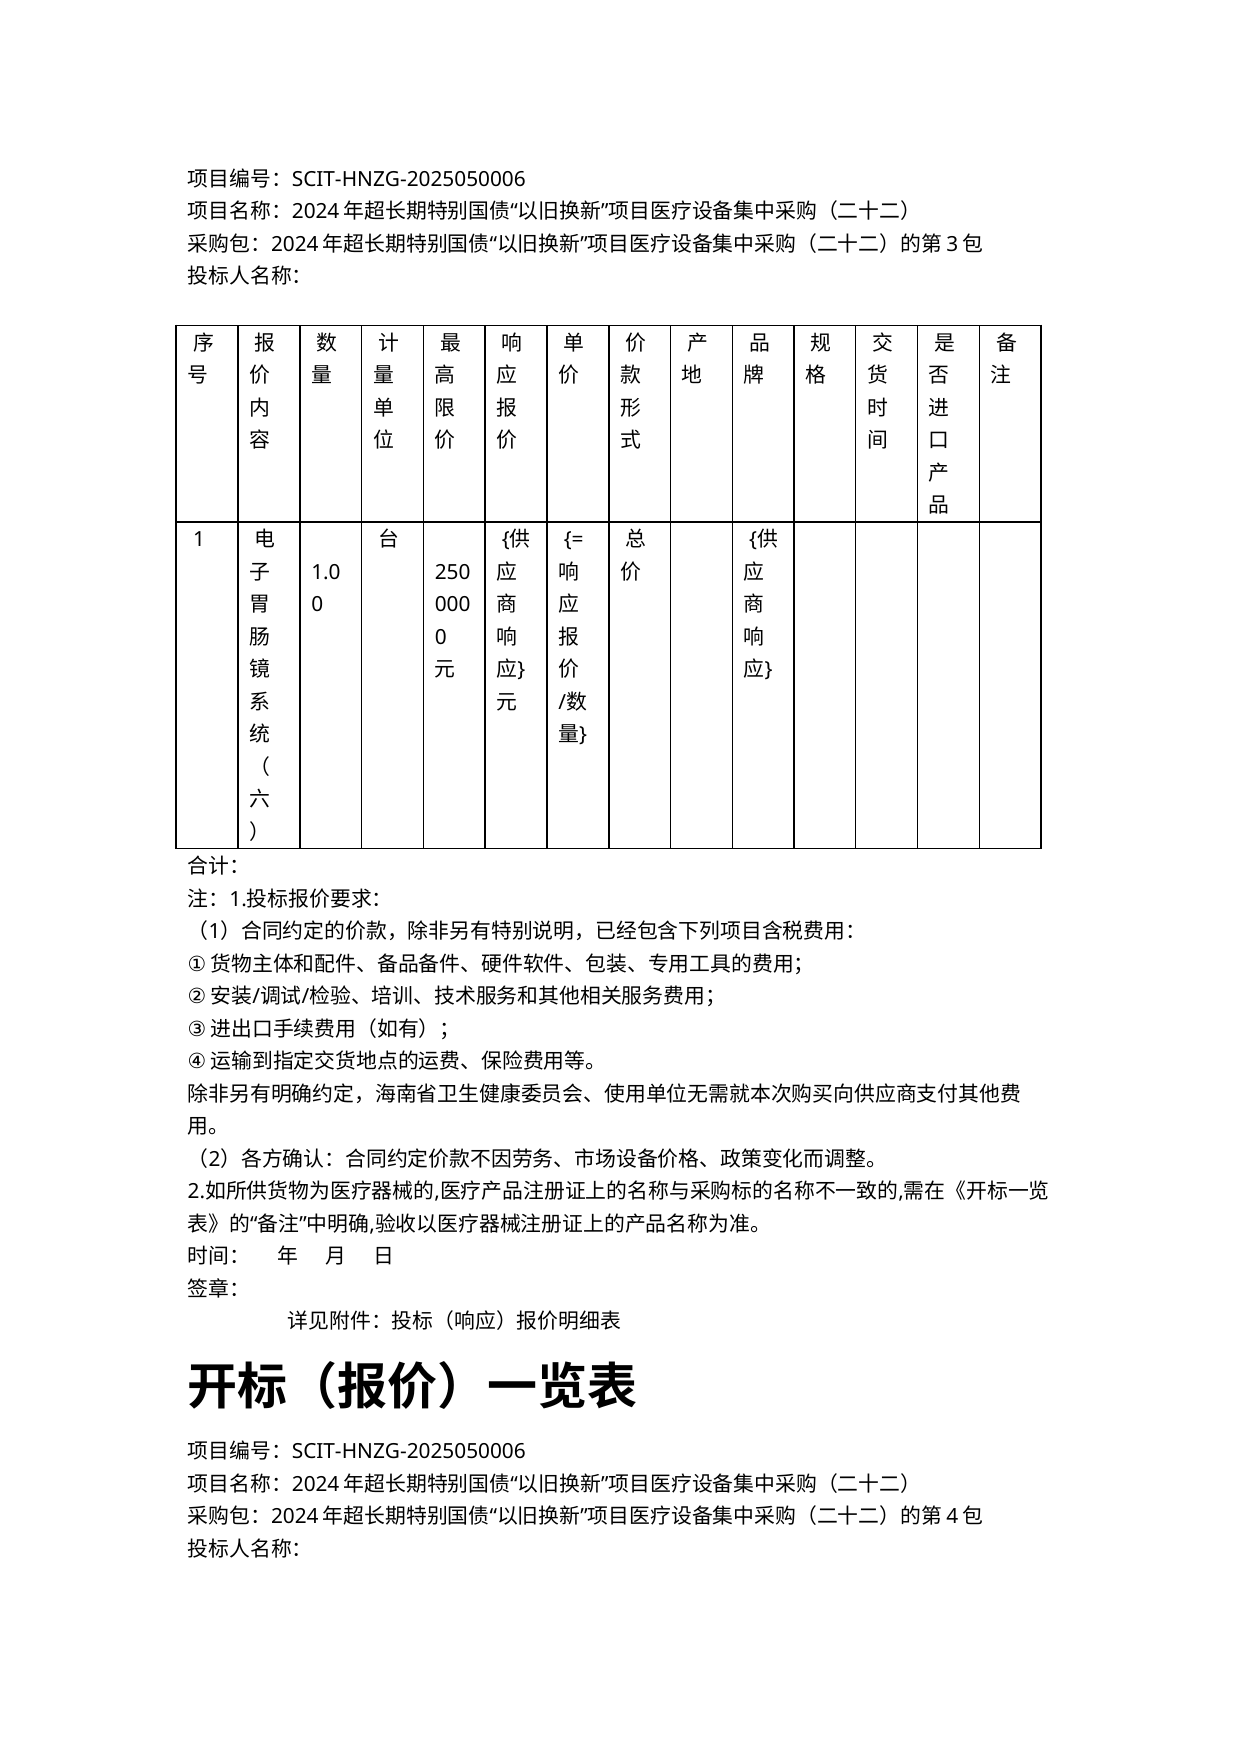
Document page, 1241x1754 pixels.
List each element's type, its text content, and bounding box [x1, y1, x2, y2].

text 项目编号：SCIT-HNZG-2025050006 [187, 1434, 1053, 1467]
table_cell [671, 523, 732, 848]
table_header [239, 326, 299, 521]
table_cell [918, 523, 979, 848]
text 项目编号：SCIT-HNZG-2025050006 [187, 162, 1053, 194]
text ④运输到指定交货地点的运费、保险费用等。 [187, 1044, 1053, 1077]
text 投标人名称： [187, 259, 1053, 292]
text （2）各方确认：合同约定价款不因劳务、市场设备价格、政策变化而调整。 [187, 1142, 1053, 1174]
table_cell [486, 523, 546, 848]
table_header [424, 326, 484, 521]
text 详见附件：投标（响应）报价明细表 [187, 1304, 1053, 1337]
text ①货物主体和配件、备品备件、硬件软件、包装、专用工具的费用； [187, 947, 1053, 979]
text ③进出口手续费用（如有）； [187, 1012, 1053, 1044]
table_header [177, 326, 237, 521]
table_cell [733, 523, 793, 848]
text 开标（报价）一览表 [187, 1337, 1053, 1434]
text ②安装/调试/检验、培训、技术服务和其他相关服务费用； [187, 979, 1053, 1012]
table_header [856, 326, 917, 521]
text 签章： [187, 1272, 1053, 1304]
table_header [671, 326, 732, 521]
text （1）合同约定的价款，除非另有特别说明，已经包含下列项目含税费用： [187, 914, 1053, 947]
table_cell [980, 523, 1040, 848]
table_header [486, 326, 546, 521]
text 采购包：2024年超长期特别国债“以旧换新”项目医疗设备集中采购（二十二）的第4包 [187, 1499, 1053, 1532]
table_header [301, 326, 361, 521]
text 2.如所供货物为医疗器械的,医疗产品注册证上的名称与采购标的名称不一致的,需在《开标一览表》的“备注”中明确,验收以医疗器械注册证上的产品名称为准。 [187, 1174, 1053, 1239]
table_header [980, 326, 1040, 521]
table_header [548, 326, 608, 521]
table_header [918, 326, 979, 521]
text 采购包：2024年超长期特别国债“以旧换新”项目医疗设备集中采购（二十二）的第3包 [187, 227, 1053, 259]
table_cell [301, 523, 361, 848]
text 除非另有明确约定，海南省卫生健康委员会、使用单位无需就本次购买向供应商支付其他费用。 [187, 1077, 1053, 1142]
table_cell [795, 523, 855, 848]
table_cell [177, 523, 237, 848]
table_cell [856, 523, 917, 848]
text 项目名称：2024年超长期特别国债“以旧换新”项目医疗设备集中采购（二十二） [187, 1467, 1053, 1499]
text 注：1.投标报价要求： [187, 882, 1053, 914]
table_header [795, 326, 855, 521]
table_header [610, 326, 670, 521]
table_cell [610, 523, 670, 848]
text 合计： [187, 849, 1053, 882]
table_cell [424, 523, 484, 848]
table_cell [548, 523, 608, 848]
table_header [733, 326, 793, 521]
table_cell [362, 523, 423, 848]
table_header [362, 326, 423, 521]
text 项目名称：2024年超长期特别国债“以旧换新”项目医疗设备集中采购（二十二） [187, 194, 1053, 227]
text 投标人名称： [187, 1532, 1053, 1564]
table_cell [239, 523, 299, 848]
text 时间： 年 月 日 [187, 1239, 1053, 1272]
